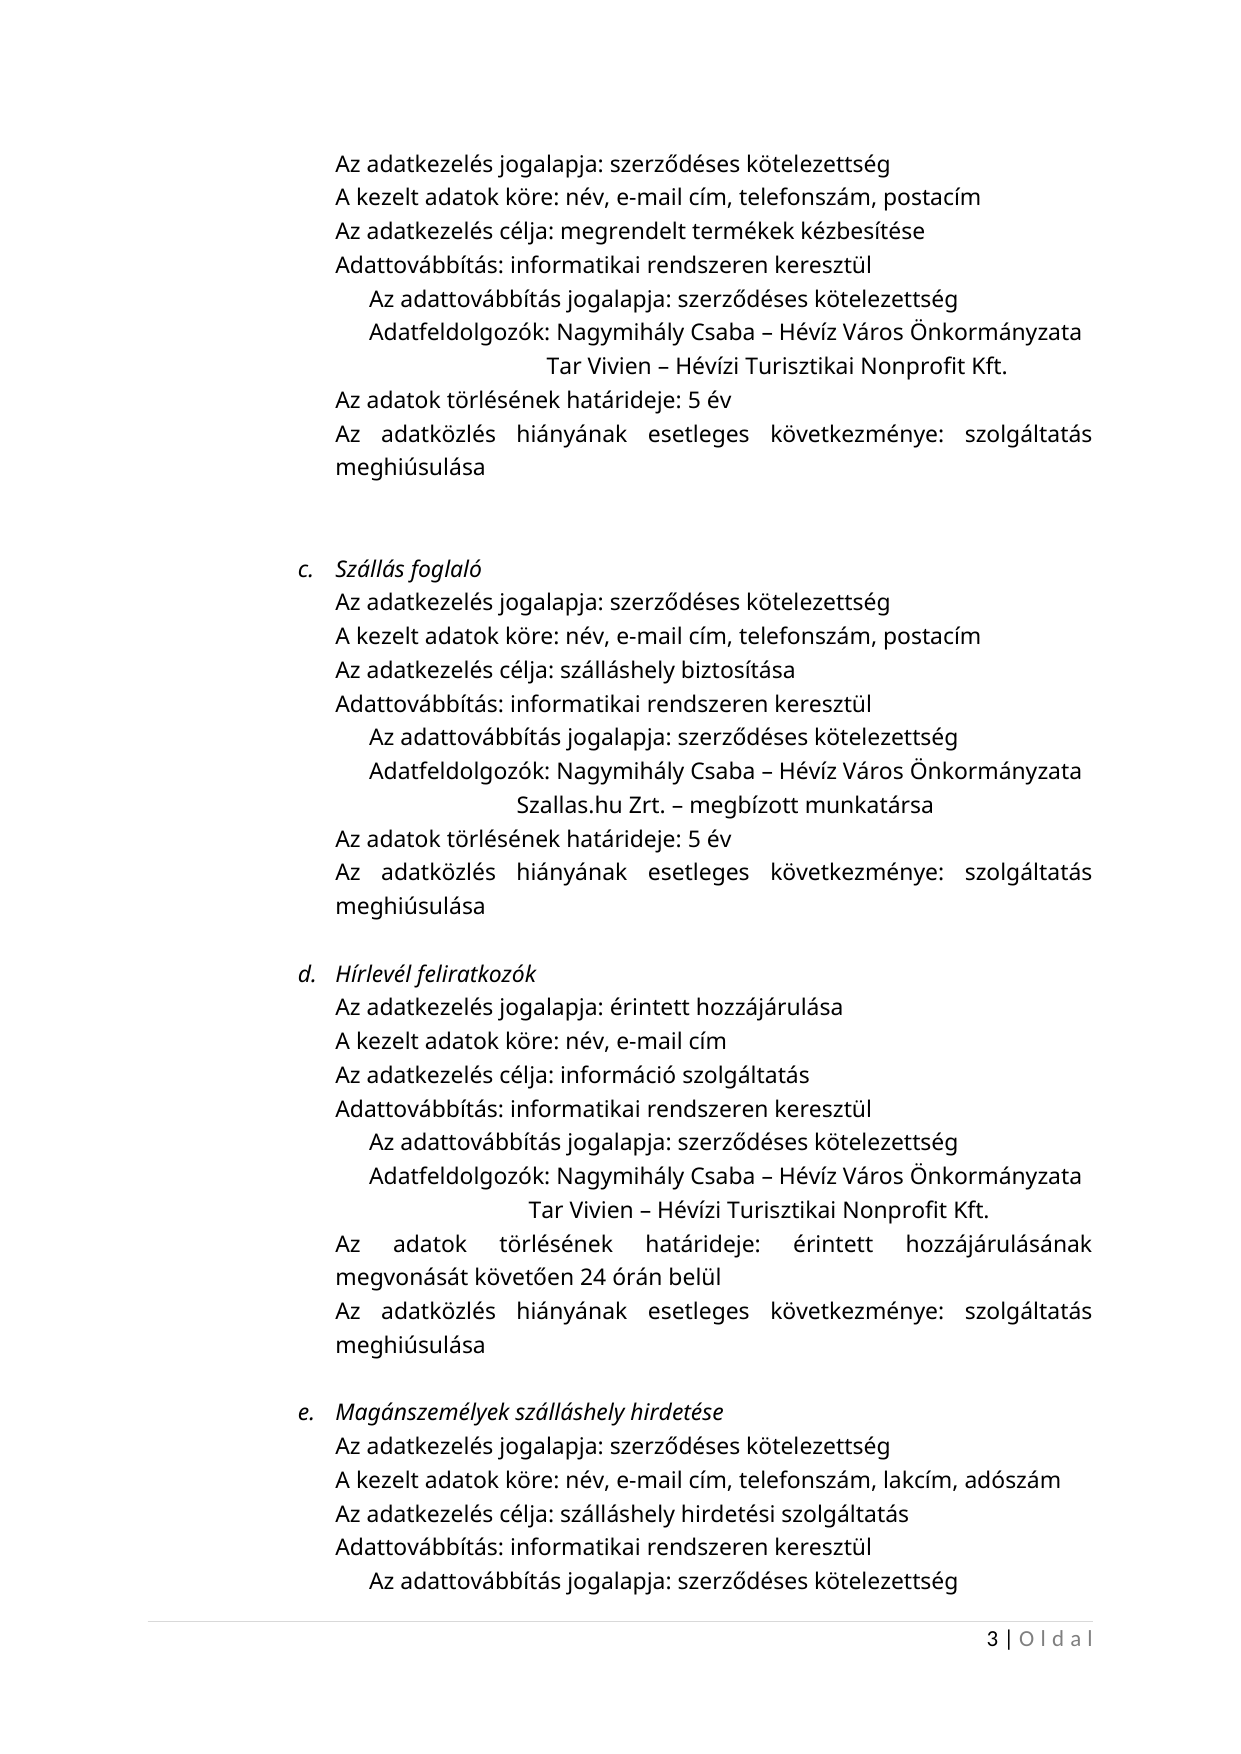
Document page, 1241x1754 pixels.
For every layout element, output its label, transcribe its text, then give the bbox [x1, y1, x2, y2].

list A kezelt adatok köre: név, e-mail cím, telefonszám, postacím [300, 620, 1093, 651]
list Tar Vivien – Hévízi Turisztikai Nonprofit Kft. [483, 1194, 1093, 1225]
list Szallas.hu Zrt. – megbízott munkatársa [516, 789, 1093, 820]
list Szállás foglaló [298, 553, 1093, 584]
list Az adatkezelés célja: megrendelt termékek kézbesítése [300, 215, 1093, 246]
list Adattovábbítás: informatikai rendszeren keresztül [335, 1093, 1093, 1124]
list Az adattovábbítás jogalapja: szerződéses kötelezettség [369, 1565, 1093, 1596]
list Magánszemélyek szálláshely hirdetése [298, 1396, 1093, 1428]
list Adattovábbítás: informatikai rendszeren keresztül [335, 249, 1093, 280]
list Az adattovábbítás jogalapja: szerződéses kötelezettség [369, 283, 1093, 314]
list Az adatok törlésének határideje: 5 év [335, 823, 1093, 854]
list Az adatok törlésének határideje: érintett hozzájárulásának megvonását követően 24 órán belül [335, 1228, 1093, 1293]
list Adatfeldolgozók: Nagymihály Csaba – Hévíz Város Önkormányzata [369, 1160, 1093, 1191]
list Hírlevél feliratkozók [298, 958, 1093, 989]
list Az adatkezelés jogalapja: szerződéses kötelezettség [300, 1430, 1093, 1461]
list Az adattovábbítás jogalapja: szerződéses kötelezettség [369, 721, 1093, 753]
list Az adatkezelés célja: információ szolgáltatás [300, 1059, 1093, 1090]
list Az adattovábbítás jogalapja: szerződéses kötelezettség [369, 1126, 1093, 1158]
list Adattovábbítás: informatikai rendszeren keresztül [335, 688, 1093, 719]
list Adatfeldolgozók: Nagymihály Csaba – Hévíz Város Önkormányzata [369, 316, 1093, 348]
list Az adatkezelés jogalapja: szerződéses kötelezettség [300, 586, 1093, 618]
list Az adatkezelés jogalapja: szerződéses kötelezettség [300, 148, 1093, 179]
list Az adatok törlésének határideje: 5 év [335, 384, 1093, 415]
list Az adatközlés hiányának esetleges következménye: szolgáltatás meghiúsulása [335, 856, 1093, 921]
list A kezelt adatok köre: név, e-mail cím [300, 1025, 1093, 1056]
list Adatfeldolgozók: Nagymihály Csaba – Hévíz Város Önkormányzata [369, 755, 1093, 786]
list Az adatkezelés célja: szálláshely hirdetési szolgáltatás [300, 1498, 1093, 1529]
list Tar Vivien – Hévízi Turisztikai Nonprofit Kft. [369, 350, 1093, 381]
list A kezelt adatok köre: név, e-mail cím, telefonszám, lakcím, adószám [300, 1464, 1093, 1495]
list Az adatközlés hiányának esetleges következménye: szolgáltatás meghiúsulása [335, 418, 1093, 483]
list Az adatkezelés célja: szálláshely biztosítása [300, 654, 1093, 685]
list Az adatkezelés jogalapja: érintett hozzájárulása [300, 991, 1093, 1023]
list Adattovábbítás: informatikai rendszeren keresztül [335, 1531, 1093, 1563]
list Az adatközlés hiányának esetleges következménye: szolgáltatás meghiúsulása [335, 1295, 1093, 1360]
list A kezelt adatok köre: név, e-mail cím, telefonszám, postacím [300, 181, 1093, 213]
